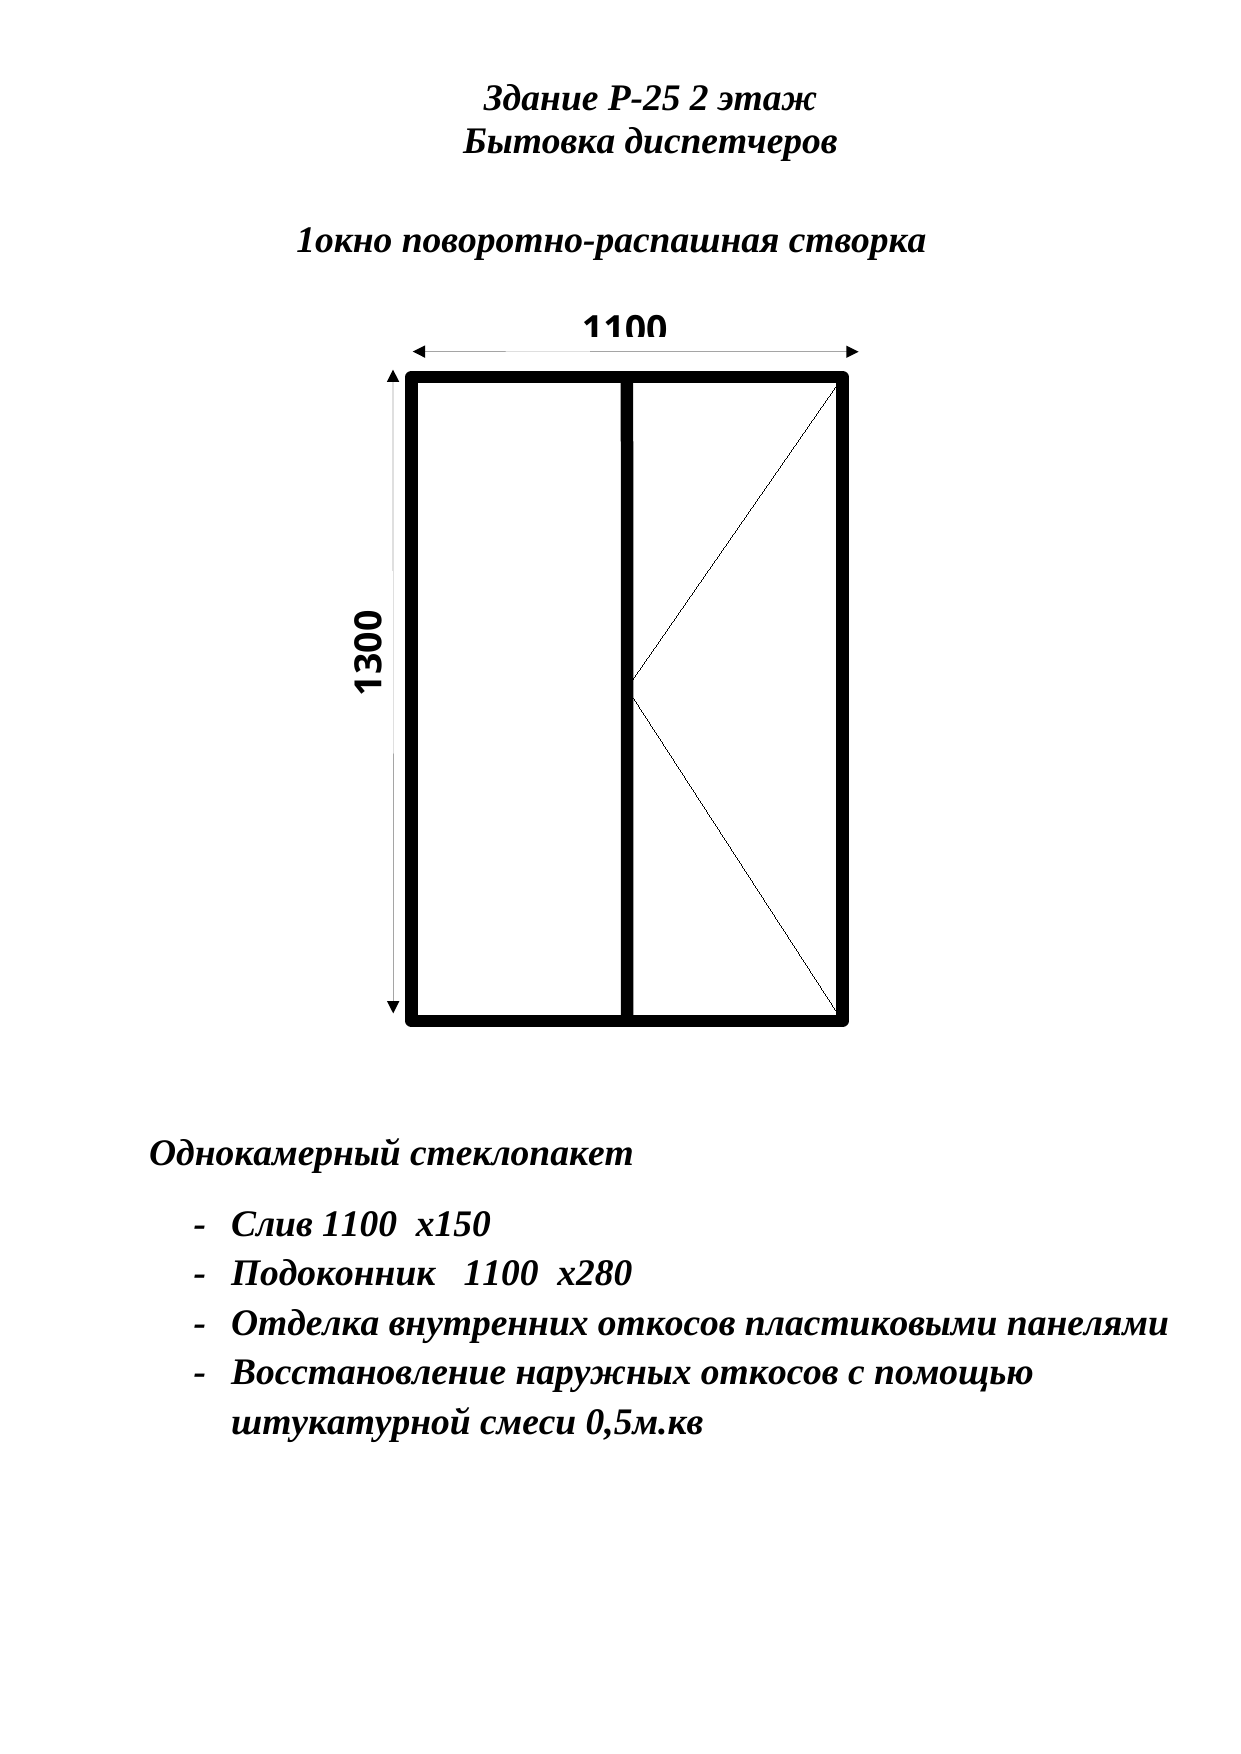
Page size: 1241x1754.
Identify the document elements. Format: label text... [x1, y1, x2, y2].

list Подоконник 1100 х280 [193, 1251, 1226, 1294]
text Здание Р-25 2 этаж [75, 75, 1226, 118]
list Отделка внутренних откосов пластиковыми панелями [193, 1300, 1226, 1343]
list Бытовка диспетчеров [75, 118, 1226, 161]
text Однокамерный стеклопакет [75, 1131, 1226, 1174]
list 1окно поворотно-распашная створка [231, 217, 1226, 260]
list Восстановление наружных откосов с помощью штукатурной смеси 0,5м.кв [193, 1350, 1226, 1442]
list Слив 1100 х150 [193, 1201, 1226, 1244]
